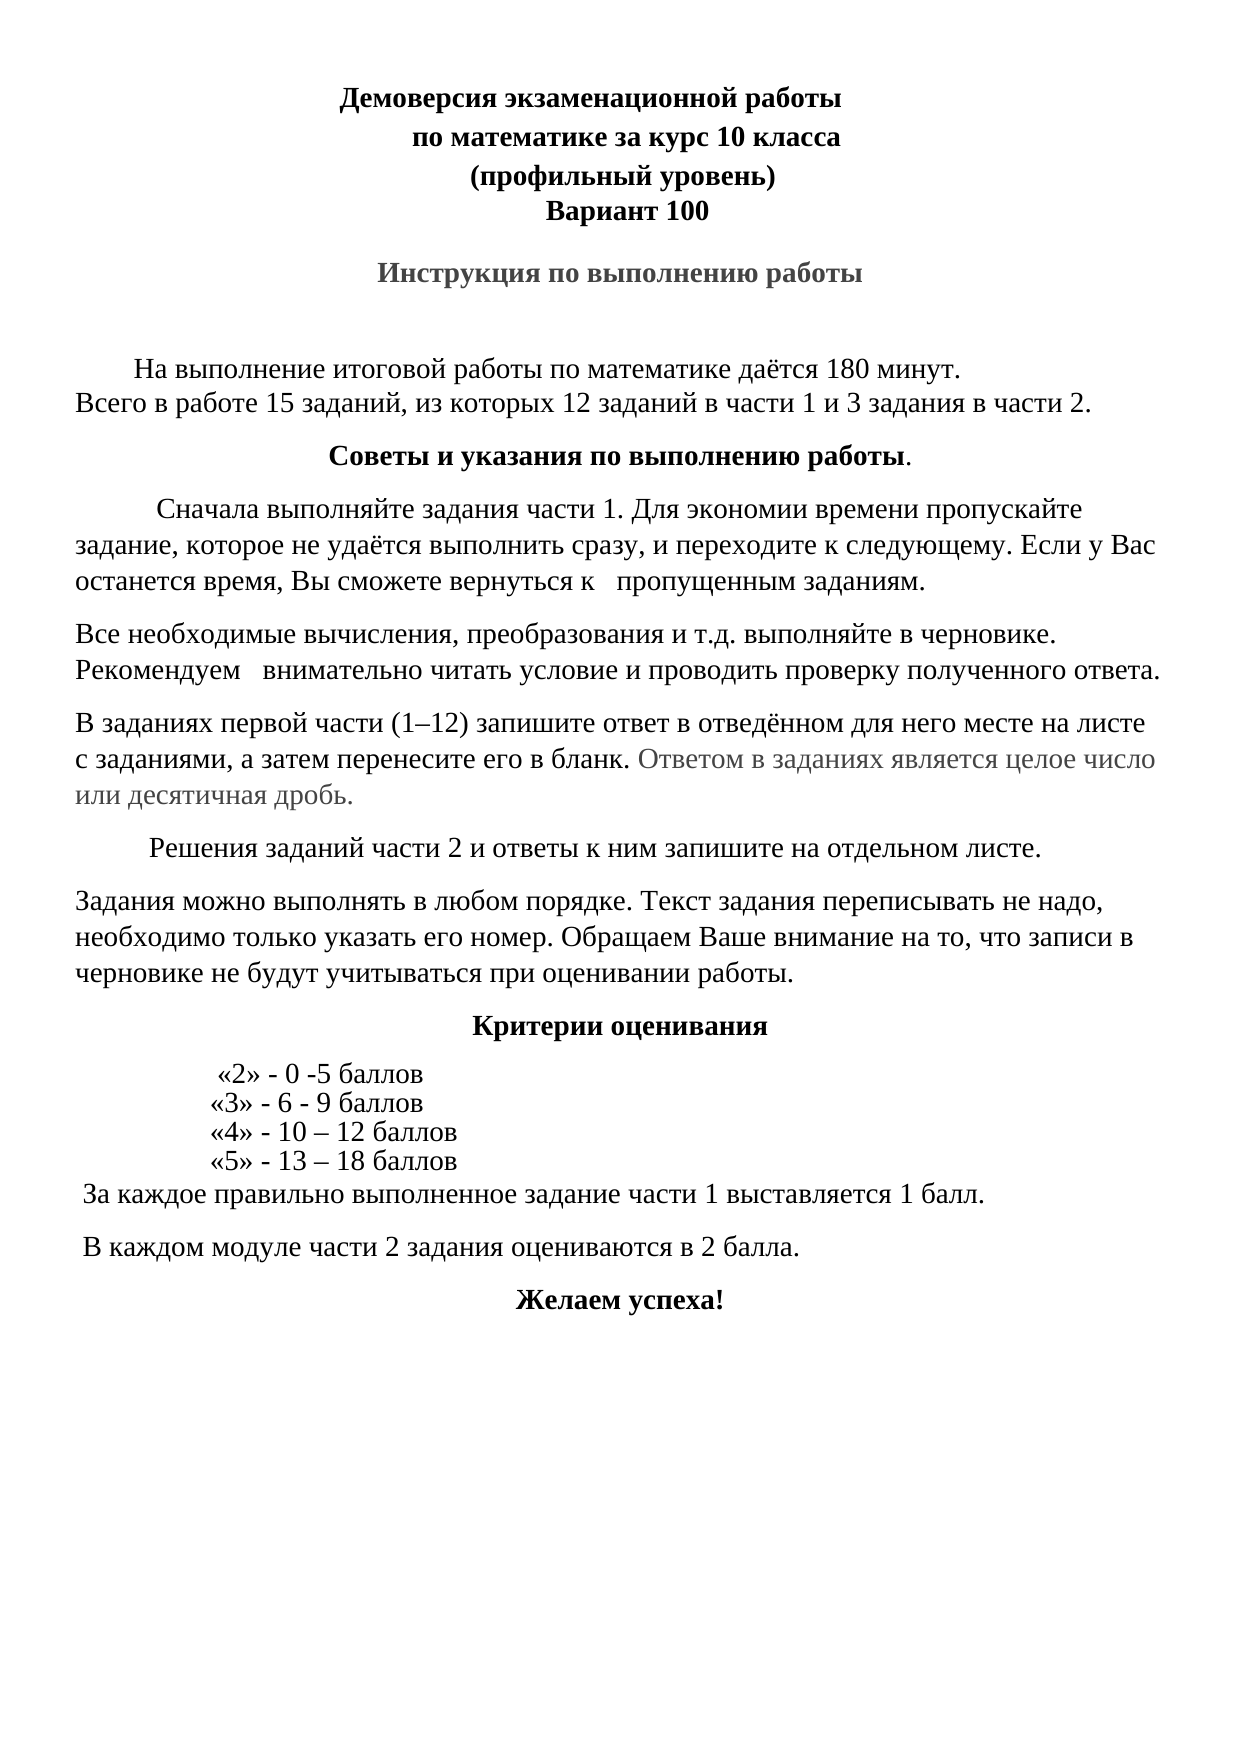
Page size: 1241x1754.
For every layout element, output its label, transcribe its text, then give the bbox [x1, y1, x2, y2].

text «5» - 13 – 18 баллов [86, 1148, 1167, 1177]
text по математике за курс 10 класса [139, 119, 1106, 153]
text Инструкция по выполнению работы [75, 255, 1165, 289]
text «4» - 10 – 12 баллов [86, 1119, 1167, 1148]
text Критерии оценивания [75, 1008, 1165, 1041]
text Решения заданий части 2 и ответы к ним запишите на отдельном листе. [75, 830, 1165, 863]
text «3» - 6 - 9 баллов [86, 1090, 1167, 1119]
text Все необходимые вычисления, преобразования и т.д. выполняйте в черновике. Рекомендуем внимательно читать условие и проводить проверку полученного ответа. [75, 616, 1165, 686]
text В каждом модуле части 2 задания оцениваются в 2 балла. [75, 1229, 1165, 1263]
text «2» - 0 -5 баллов [86, 1061, 1167, 1090]
text За каждое правильно выполненное задание части 1 выставляется 1 балл. [75, 1177, 1165, 1210]
text На выполнение итоговой работы по математике даётся 180 минут. [75, 318, 1165, 385]
text (профильный уровень) [139, 158, 1106, 192]
text Вариант 100 [75, 193, 1165, 226]
text Задания можно выполнять в любом порядке. Текст задания переписывать не надо, необходимо только указать его номер. Обращаем Ваше внимание на то, что записи в черновике не будут учитываться при оценивании работы. [75, 883, 1165, 989]
text Желаем успеха! [75, 1282, 1165, 1316]
text Демоверсия экзаменационной работы [75, 80, 1106, 114]
text В заданиях первой части (1–12) запишите ответ в отведённом для него месте на листе с заданиями, а затем перенесите его в бланк. Ответом в заданиях является целое число или десятичная дробь. [75, 705, 1165, 811]
text Советы и указания по выполнению работы. [75, 438, 1165, 472]
text Сначала выполняйте задания части 1. Для экономии времени пропускайте задание, которое не удаётся выполнить сразу, и переходите к следующему. Если у Вас останется время, Вы сможете вернуться к пропущенным заданиям. [75, 491, 1165, 597]
text Всего в работе 15 заданий, из которых 12 заданий в части 1 и 3 задания в части 2. [75, 385, 1165, 419]
